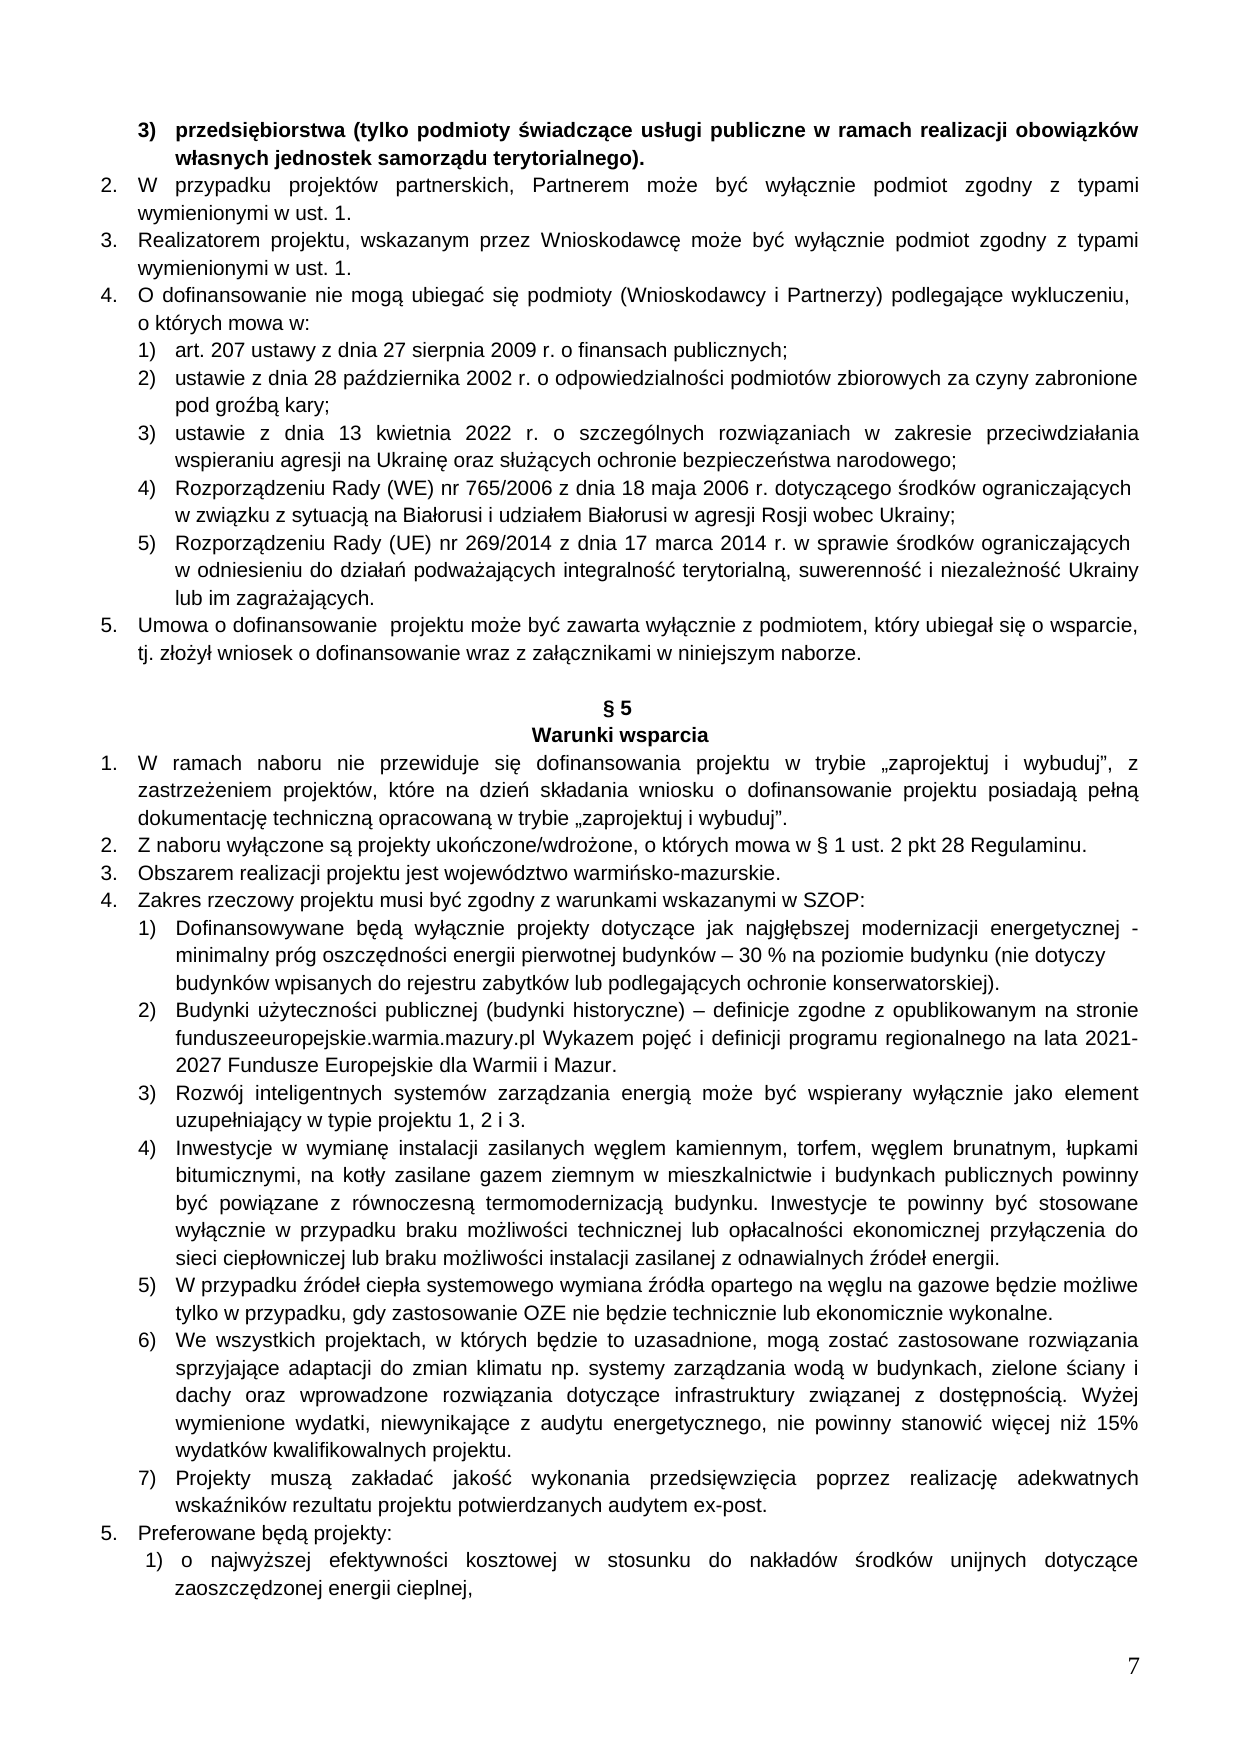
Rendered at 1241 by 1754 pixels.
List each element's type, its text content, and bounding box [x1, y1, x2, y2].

list Rozporządzeniu Rady (WE) nr 765/2006 z dnia 18 maja 2006 r. dotyczącego środków ograniczających w związku z sytuacją na Białorusi i udziałem Białorusi w agresji Rosji wobec Ukrainy; [138, 476, 1140, 527]
list budynków wpisanych do rejestru zabytków lub podlegających ochronie konserwatorskiej). [175, 971, 1140, 994]
list Budynki użyteczności publicznej (budynki historyczne) – definicje zgodne z opublikowanym na stronie funduszeeuropejskie.warmia.mazury.pl Wykazem pojęć i definicji programu regionalnego na lata 2021-2027 Fundusze Europejskie dla Warmii i Mazur. [138, 998, 1140, 1077]
list W przypadku projektów partnerskich, Partnerem może być wyłącznie podmiot zgodny z typami wymienionymi w ust. 1. [100, 173, 1140, 224]
list Projekty muszą zakładać jakość wykonania przedsięwzięcia poprzez realizację adekwatnych wskaźników rezultatu projektu potwierdzanych audytem ex-post. [138, 1466, 1140, 1517]
list Obszarem realizacji projektu jest województwo warmińsko-mazurskie. [100, 861, 1140, 884]
list O dofinansowanie nie mogą ubiegać się podmioty (Wnioskodawcy i Partnerzy) podlegające wykluczeniu, o których mowa w: [100, 283, 1140, 334]
list We wszystkich projektach, w których będzie to uzasadnione, mogą zostać zastosowane rozwiązania sprzyjające adaptacji do zmian klimatu np. systemy zarządzania wodą w budynkach, zielone ściany i dachy oraz wprowadzone rozwiązania dotyczące infrastruktury związanej z dostępnością. Wyżej wymienione wydatki, niewynikające z audytu energetycznego, nie powinny stanowić więcej niż 15% wydatków kwalifikowalnych projektu. [138, 1328, 1140, 1462]
list ustawie z dnia 28 października 2002 r. o odpowiedzialności podmiotów zbiorowych za czyny zabronione pod groźbą kary; [138, 366, 1140, 417]
list Inwestycje w wymianę instalacji zasilanych węglem kamiennym, torfem, węglem brunatnym, łupkami bitumicznymi, na kotły zasilane gazem ziemnym w mieszkalnictwie i budynkach publicznych powinny być powiązane z równoczesną termomodernizacją budynku. Inwestycje te powinny być stosowane wyłącznie w przypadku braku możliwości technicznej lub opłacalności ekonomicznej przyłączenia do sieci ciepłowniczej lub braku możliwości instalacji zasilanej z odnawialnych źródeł energii. [138, 1136, 1140, 1269]
list ustawie z dnia 13 kwietnia 2022 r. o szczególnych rozwiązaniach w zakresie przeciwdziałania wspieraniu agresji na Ukrainę oraz służących ochronie bezpieczeństwa narodowego; [138, 421, 1140, 472]
list Realizatorem projektu, wskazanym przez Wnioskodawcę może być wyłącznie podmiot zgodny z typami wymienionymi w ust. 1. [100, 228, 1140, 279]
list Zakres rzeczowy projektu musi być zgodny z warunkami wskazanymi w SZOP: [100, 888, 1140, 912]
list Rozwój inteligentnych systemów zarządzania energią może być wspierany wyłącznie jako element uzupełniający w typie projektu 1, 2 i 3. [138, 1081, 1140, 1132]
list Preferowane będą projekty: [100, 1521, 1140, 1544]
list Umowa o dofinansowanie projektu może być zawarta wyłącznie z podmiotem, który ubiegał się o wsparcie, tj. złożył wniosek o dofinansowanie wraz z załącznikami w niniejszym naborze. [100, 613, 1140, 664]
list W przypadku źródeł ciepła systemowego wymiana źródła opartego na węglu na gazowe będzie możliwe tylko w przypadku, gdy zastosowanie OZE nie będzie technicznie lub ekonomicznie wykonalne. [138, 1273, 1140, 1324]
list Rozporządzeniu Rady (UE) nr 269/2014 z dnia 17 marca 2014 r. w sprawie środków ograniczających w odniesieniu do działań podważających integralność terytorialną, suwerenność i niezależność Ukrainy lub im zagrażających. [138, 531, 1140, 609]
list art. 207 ustawy z dnia 27 sierpnia 2009 r. o finansach publicznych; [138, 338, 1140, 362]
list przedsiębiorstwa (tylko podmioty świadczące usługi publiczne w ramach realizacji obowiązków własnych jednostek samorządu terytorialnego). [138, 118, 1140, 169]
list 1) o najwyższej efektywności kosztowej w stosunku do nakładów środków unijnych dotyczące zaoszczędzonej energii cieplnej, [145, 1548, 1140, 1599]
list W ramach naboru nie przewiduje się dofinansowania projektu w trybie „zaprojektuj i wybuduj”, z zastrzeżeniem projektów, które na dzień składania wniosku o dofinansowanie projektu posiadają pełną dokumentację techniczną opracowaną w trybie „zaprojektuj i wybuduj”. [100, 751, 1140, 829]
list Dofinansowywane będą wyłącznie projekty dotyczące jak najgłębszej modernizacji energetycznej - minimalny próg oszczędności energii pierwotnej budynków – 30 % na poziomie budynku (nie dotyczy [138, 916, 1140, 967]
subtitle § 5 Warunki wsparcia [100, 696, 1140, 747]
list Z naboru wyłączone są projekty ukończone/wdrożone, o których mowa w § 1 ust. 2 pkt 28 Regulaminu. [100, 833, 1140, 857]
